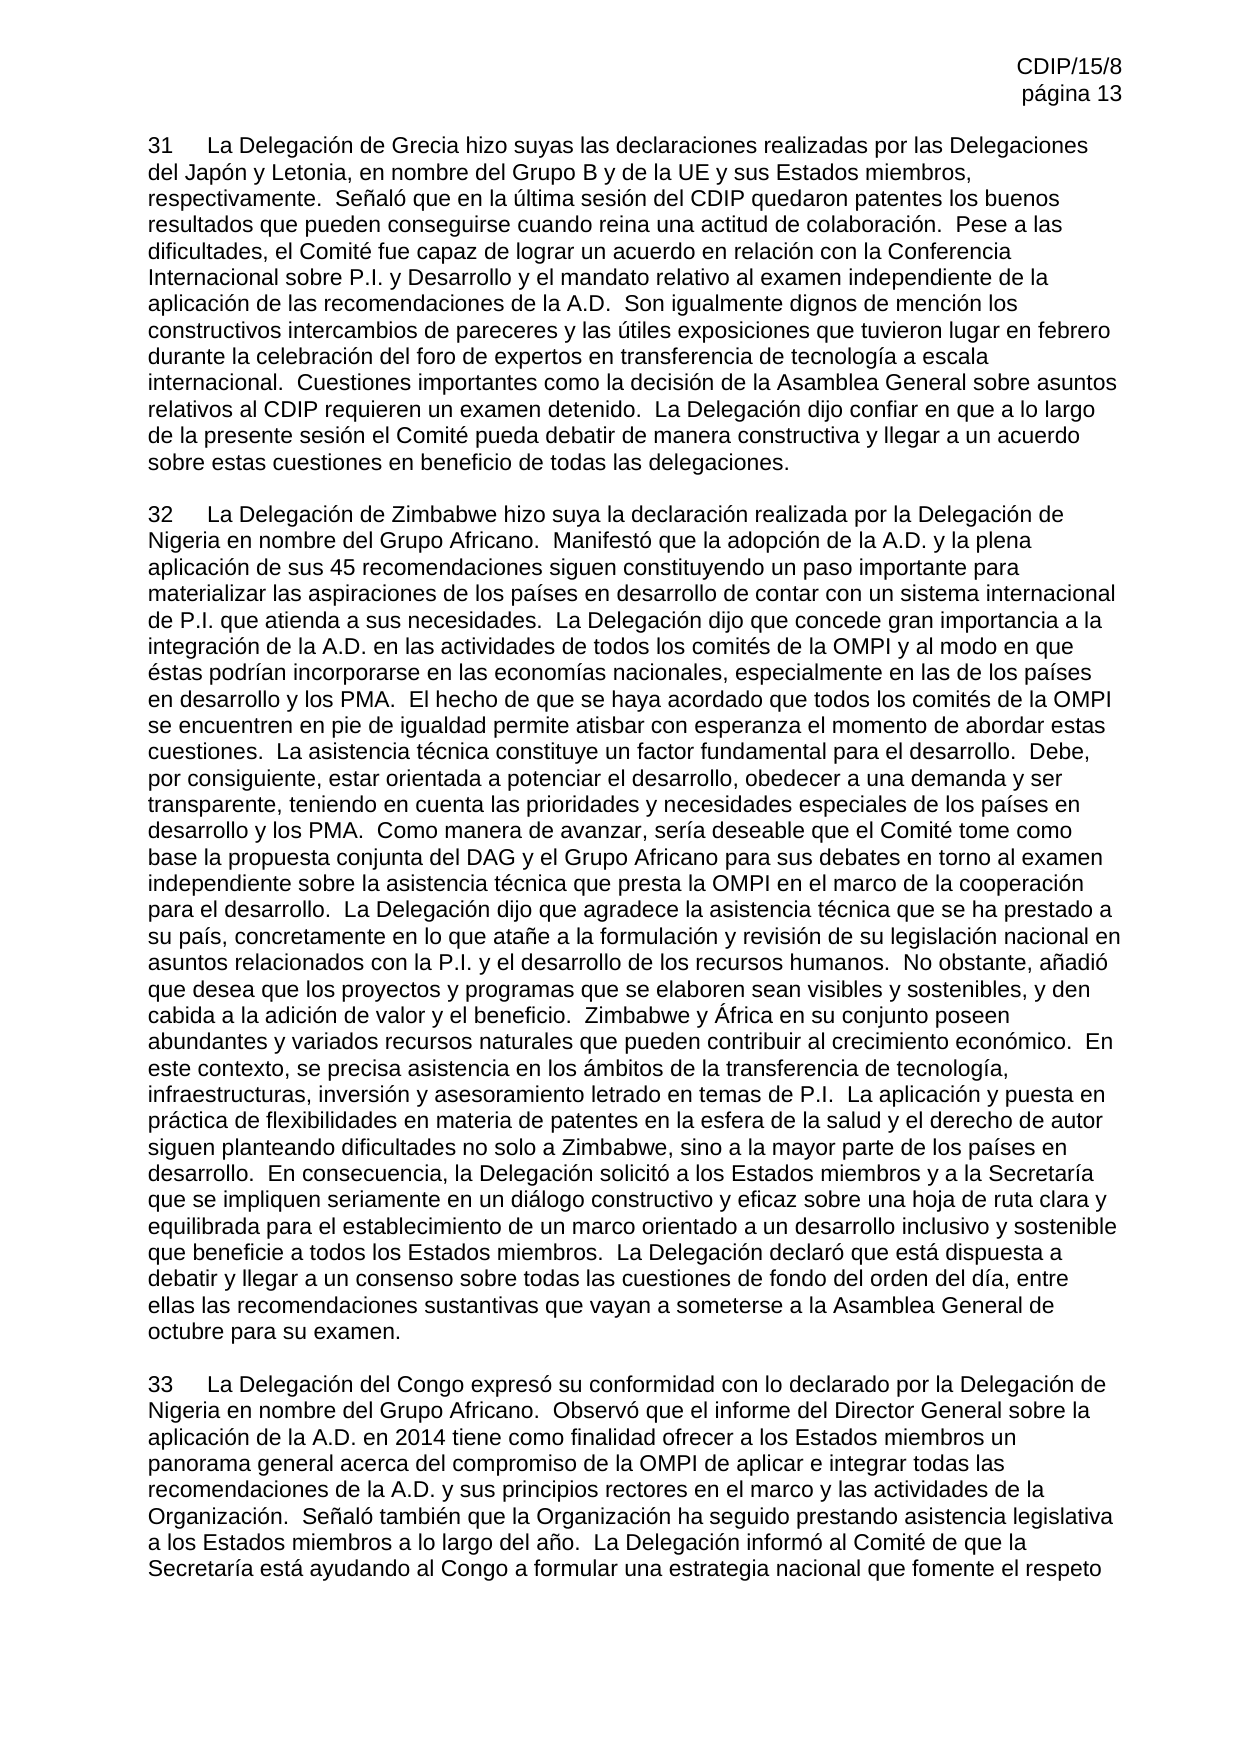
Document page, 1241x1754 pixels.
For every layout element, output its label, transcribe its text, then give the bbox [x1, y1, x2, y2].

text La Delegación de Grecia hizo suyas las declaraciones realizadas por las Delegaciones del Japón y Letonia, en nombre del Grupo B y de la UE y sus Estados miembros, respectivamente. Señaló que en la última sesión del CDIP quedaron patentes los buenos resultados que pueden conseguirse cuando reina una actitud de colaboración. Pese a las dificultades, el Comité fue capaz de lograr un acuerdo en relación con la Conferencia Internacional sobre P.I. y Desarrollo y el mandato relativo al examen independiente de la aplicación de las recomendaciones de la A.D. Son igualmente dignos de mención los constructivos intercambios de pareceres y las útiles exposiciones que tuvieron lugar en febrero durante la celebración del foro de expertos en transferencia de tecnología a escala internacional. Cuestiones importantes como la decisión de la Asamblea General sobre asuntos relativos al CDIP requieren un examen detenido. La Delegación dijo confiar en que a lo largo de la presente sesión el Comité pueda debatir de manera constructiva y llegar a un acuerdo sobre estas cuestiones en beneficio de todas las delegaciones. [148, 132, 1122, 475]
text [148, 1371, 1122, 1582]
text La Delegación de Zimbabwe hizo suya la declaración realizada por la Delegación de Nigeria en nombre del Grupo Africano. Manifestó que la adopción de la A.D. y la plena aplicación de sus 45 recomendaciones siguen constituyendo un paso importante para materializar las aspiraciones de los países en desarrollo de contar con un sistema internacional de P.I. que atienda a sus necesidades. La Delegación dijo que concede gran importancia a la integración de la A.D. en las actividades de todos los comités de la OMPI y al modo en que éstas podrían incorporarse en las economías nacionales, especialmente en las de los países en desarrollo y los PMA. El hecho de que se haya acordado que todos los comités de la OMPI se encuentren en pie de igualdad permite atisbar con esperanza el momento de abordar estas cuestiones. La asistencia técnica constituye un factor fundamental para el desarrollo. Debe, por consiguiente, estar orientada a potenciar el desarrollo, obedecer a una demanda y ser transparente, teniendo en cuenta las prioridades y necesidades especiales de los países en desarrollo y los PMA. Como manera de avanzar, sería deseable que el Comité tome como base la propuesta conjunta del DAG y el Grupo Africano para sus debates en torno al examen independiente sobre la asistencia técnica que presta la OMPI en el marco de la cooperación para el desarrollo. La Delegación dijo que agradece la asistencia técnica que se ha prestado a su país, concretamente en lo que atañe a la formulación y revisión de su legislación nacional en asuntos relacionados con la P.I. y el desarrollo de los recursos humanos. No obstante, añadió que desea que los proyectos y programas que se elaboren sean visibles y sostenibles, y den cabida a la adición de valor y el beneficio. Zimbabwe y África en su conjunto poseen abundantes y variados recursos naturales que pueden contribuir al crecimiento económico. En este contexto, se precisa asistencia en los ámbitos de la transferencia de tecnología, infraestructuras, inversión y asesoramiento letrado en temas de P.I. La aplicación y puesta en práctica de flexibilidades en materia de patentes en la esfera de la salud y el derecho de autor siguen planteando dificultades no solo a Zimbabwe, sino a la mayor parte de los países en desarrollo. En consecuencia, la Delegación solicitó a los Estados miembros y a la Secretaría que se impliquen seriamente en un diálogo constructivo y eficaz sobre una hoja de ruta clara y equilibrada para el establecimiento de un marco orientado a un desarrollo inclusivo y sostenible que beneficie a todos los Estados miembros. La Delegación declaró que está dispuesta a debatir y llegar a un consenso sobre todas las cuestiones de fondo del orden del día, entre ellas las recomendaciones sustantivas que vayan a someterse a la Asamblea General de octubre para su examen. [148, 501, 1122, 1344]
